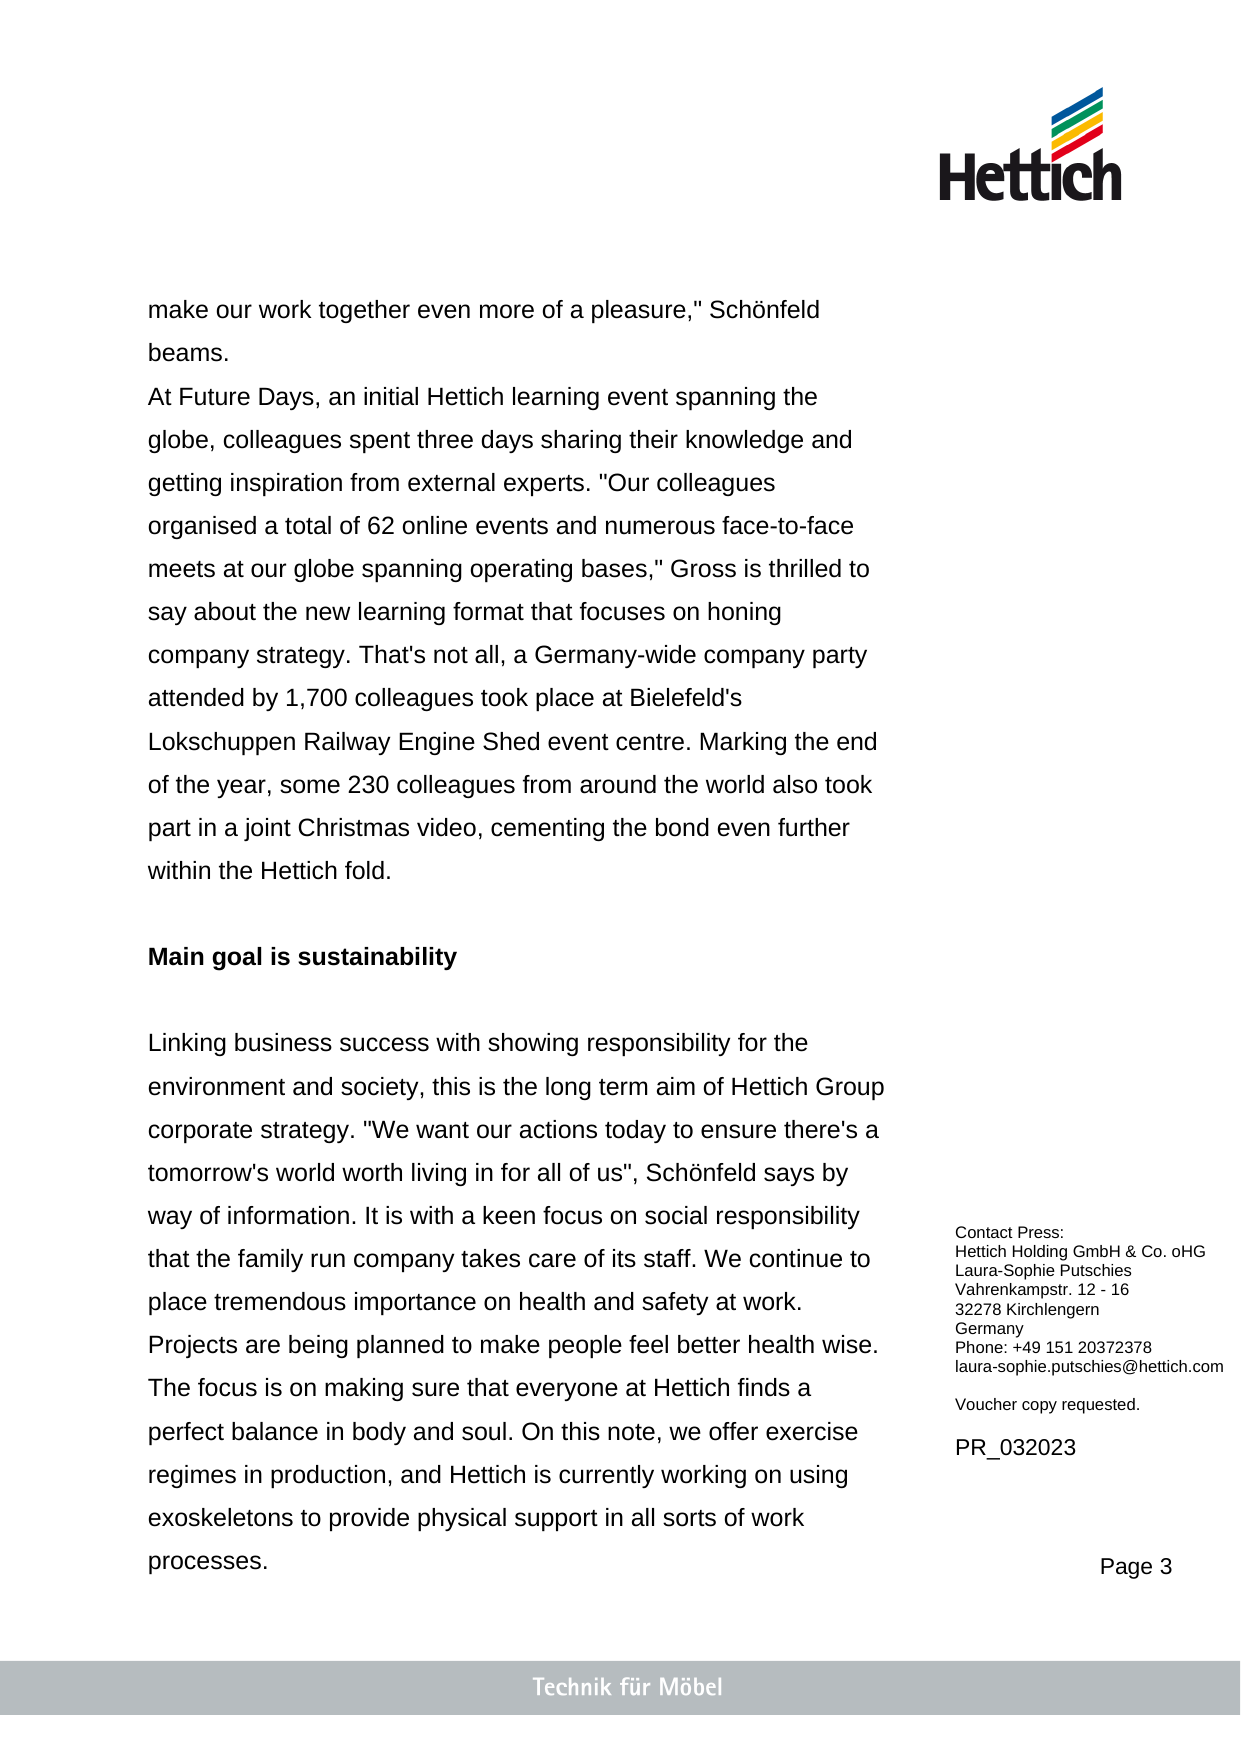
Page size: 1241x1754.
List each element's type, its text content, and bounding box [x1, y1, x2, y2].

text At Future Days, an initial Hettich learning event spanning the globe, colleagues spent three days sharing their knowledge and getting inspiration from external experts. "Our colleagues organised a total of 62 online events and numerous face-to-face meets at our globe spanning operating bases," Gross is thrilled to say about the new learning format that focuses on honing company strategy. That's not all, a Germany-wide company party attended by 1,700 colleagues took place at Bielefeld's Lokschuppen Railway Engine Shed event centre. Marking the end of the year, some 230 colleagues from around the world also took part in a joint Christmas video, cementing the bond even further within the Hettich fold. [148, 382, 887, 885]
picture [0, 6, 1241, 263]
text Main goal is sustainability [148, 942, 887, 971]
text Linking business success with showing responsibility for the environment and society, this is the long term aim of Hettich Group corporate strategy. "We want our actions today to ensure there's a tomorrow's world worth living in for all of us", Schönfeld says by way of information. It is with a keen focus on social responsibility that the family run company takes care of its staff. We continue to place tremendous importance on health and safety at work. Projects are being planned to make people feel better health wise. The focus is on making sure that everyone at Hettich finds a perfect balance in body and soul. On this note, we offer exercise regimes in production, and Hettich is currently working on using exoskeletons to provide physical support in all sorts of work processes. [148, 1028, 887, 1575]
picture [0, 1598, 1241, 1715]
